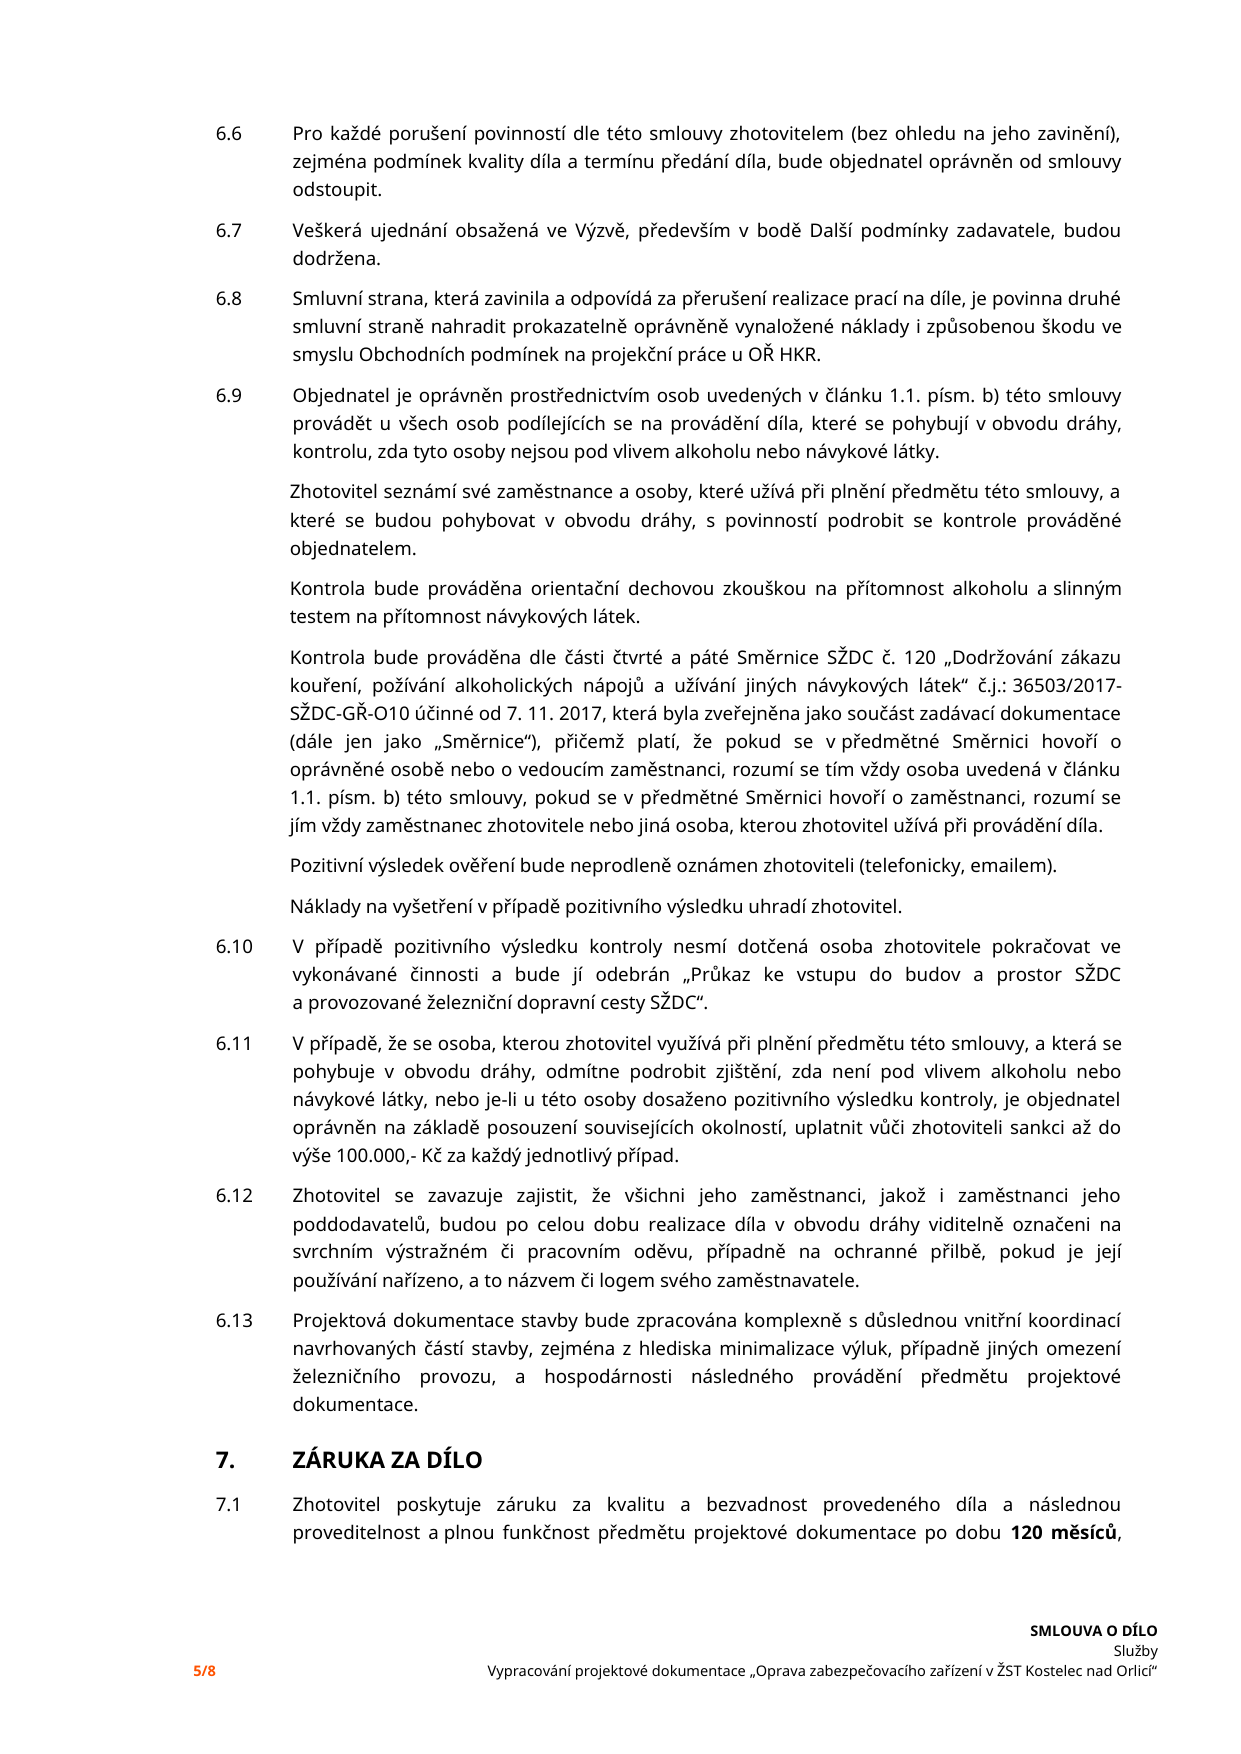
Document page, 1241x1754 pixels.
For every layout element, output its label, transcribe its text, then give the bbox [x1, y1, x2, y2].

text Zhotovitel se zavazuje zajistit, že všichni jeho zaměstnanci, jakož i zaměstnanci jeho poddodavatelů, budou po celou dobu realizace díla v obvodu dráhy viditelně označeni na svrchním výstražném či pracovním oděvu, případně na ochranné přilbě, pokud je její používání nařízeno, a to názvem či logem svého zaměstnavatele. [216, 1183, 1122, 1292]
text Projektová dokumentace stavby bude zpracována komplexně s důslednou vnitřní koordinací navrhovaných částí stavby, zejména z hlediska minimalizace výluk, případně jiných omezení železničního provozu, a hospodárnosti následného provádění předmětu projektové dokumentace. [216, 1307, 1122, 1417]
text Smluvní strana, která zavinila a odpovídá za přerušení realizace prací na díle, je povinna druhé smluvní straně nahradit prokazatelně oprávněně vynaložené náklady i způsobenou škodu ve smyslu Obchodních podmínek na projekční práce u OŘ HKR. [216, 286, 1122, 367]
list Kontrola bude prováděna dle části čtvrté a páté Směrnice SŽDC č. 120 „Dodržování zákazu kouření, požívání alkoholických nápojů a užívání jiných návykových látek“ č.j.: 36503/2017-SŽDC-GŘ-O10 účinné od 7. 11. 2017, která byla zveřejněna jako součást zadávací dokumentace (dále jen jako „Směrnice“), přičemž platí, že pokud se v předmětné Směrnici hovoří o oprávněné osobě nebo o vedoucím zaměstnanci, rozumí se tím vždy osoba uvedená v článku 1.1. písm. b) této smlouvy, pokud se v předmětné Směrnici hovoří o zaměstnanci, rozumí se jím vždy zaměstnanec zhotovitele nebo jiná osoba, kterou zhotovitel užívá při provádění díla. [289, 644, 1122, 838]
list Zhotovitel seznámí své zaměstnance a osoby, které užívá při plnění předmětu této smlouvy, a které se budou pohybovat v obvodu dráhy, s povinností podrobit se kontrole prováděné objednatelem. [289, 479, 1122, 560]
text V případě pozitivního výsledku kontroly nesmí dotčená osoba zhotovitele pokračovat ve vykonávané činnosti a bude jí odebrán „Průkaz ke vstupu do budov a prostor SŽDC a provozované železniční dopravní cesty SŽDC“. [216, 934, 1122, 1015]
list Náklady na vyšetření v případě pozitivního výsledku uhradí zhotovitel. [216, 893, 1122, 919]
list Kontrola bude prováděna orientační dechovou zkouškou na přítomnost alkoholu a slinným testem na přítomnost návykových látek. [289, 575, 1122, 629]
text Pro každé porušení povinností dle této smlouvy zhotovitelem (bez ohledu na jeho zavinění), zejména podmínek kvality díla a termínu předání díla, bude objednatel oprávněn od smlouvy odstoupit. [216, 121, 1122, 202]
list Pozitivní výsledek ověření bude neprodleně oznámen zhotoviteli (telefonicky, emailem). [216, 853, 1122, 878]
text V případě, že se osoba, kterou zhotovitel využívá při plnění předmětu této smlouvy, a která se pohybuje v obvodu dráhy, odmítne podrobit zjištění, zda není pod vlivem alkoholu nebo návykové látky, nebo je-li u této osoby dosaženo pozitivního výsledku kontroly, je objednatel oprávněn na základě posouzení souvisejících okolností, uplatnit vůči zhotoviteli sankci až do výše 100.000,- Kč za každý jednotlivý případ. [216, 1030, 1122, 1168]
text Veškerá ujednání obsažená ve Výzvě, především v bodě Další podmínky zadavatele, budou dodržena. [216, 217, 1122, 271]
text Objednatel je oprávněn prostřednictvím osob uvedených v článku 1.1. písm. b) této smlouvy provádět u všech osob podílejících se na provádění díla, které se pohybují v obvodu dráhy, kontrolu, zda tyto osoby nejsou pod vlivem alkoholu nebo návykové látky. [216, 382, 1122, 464]
text ZÁRUKA ZA DÍLO [216, 1444, 1122, 1476]
